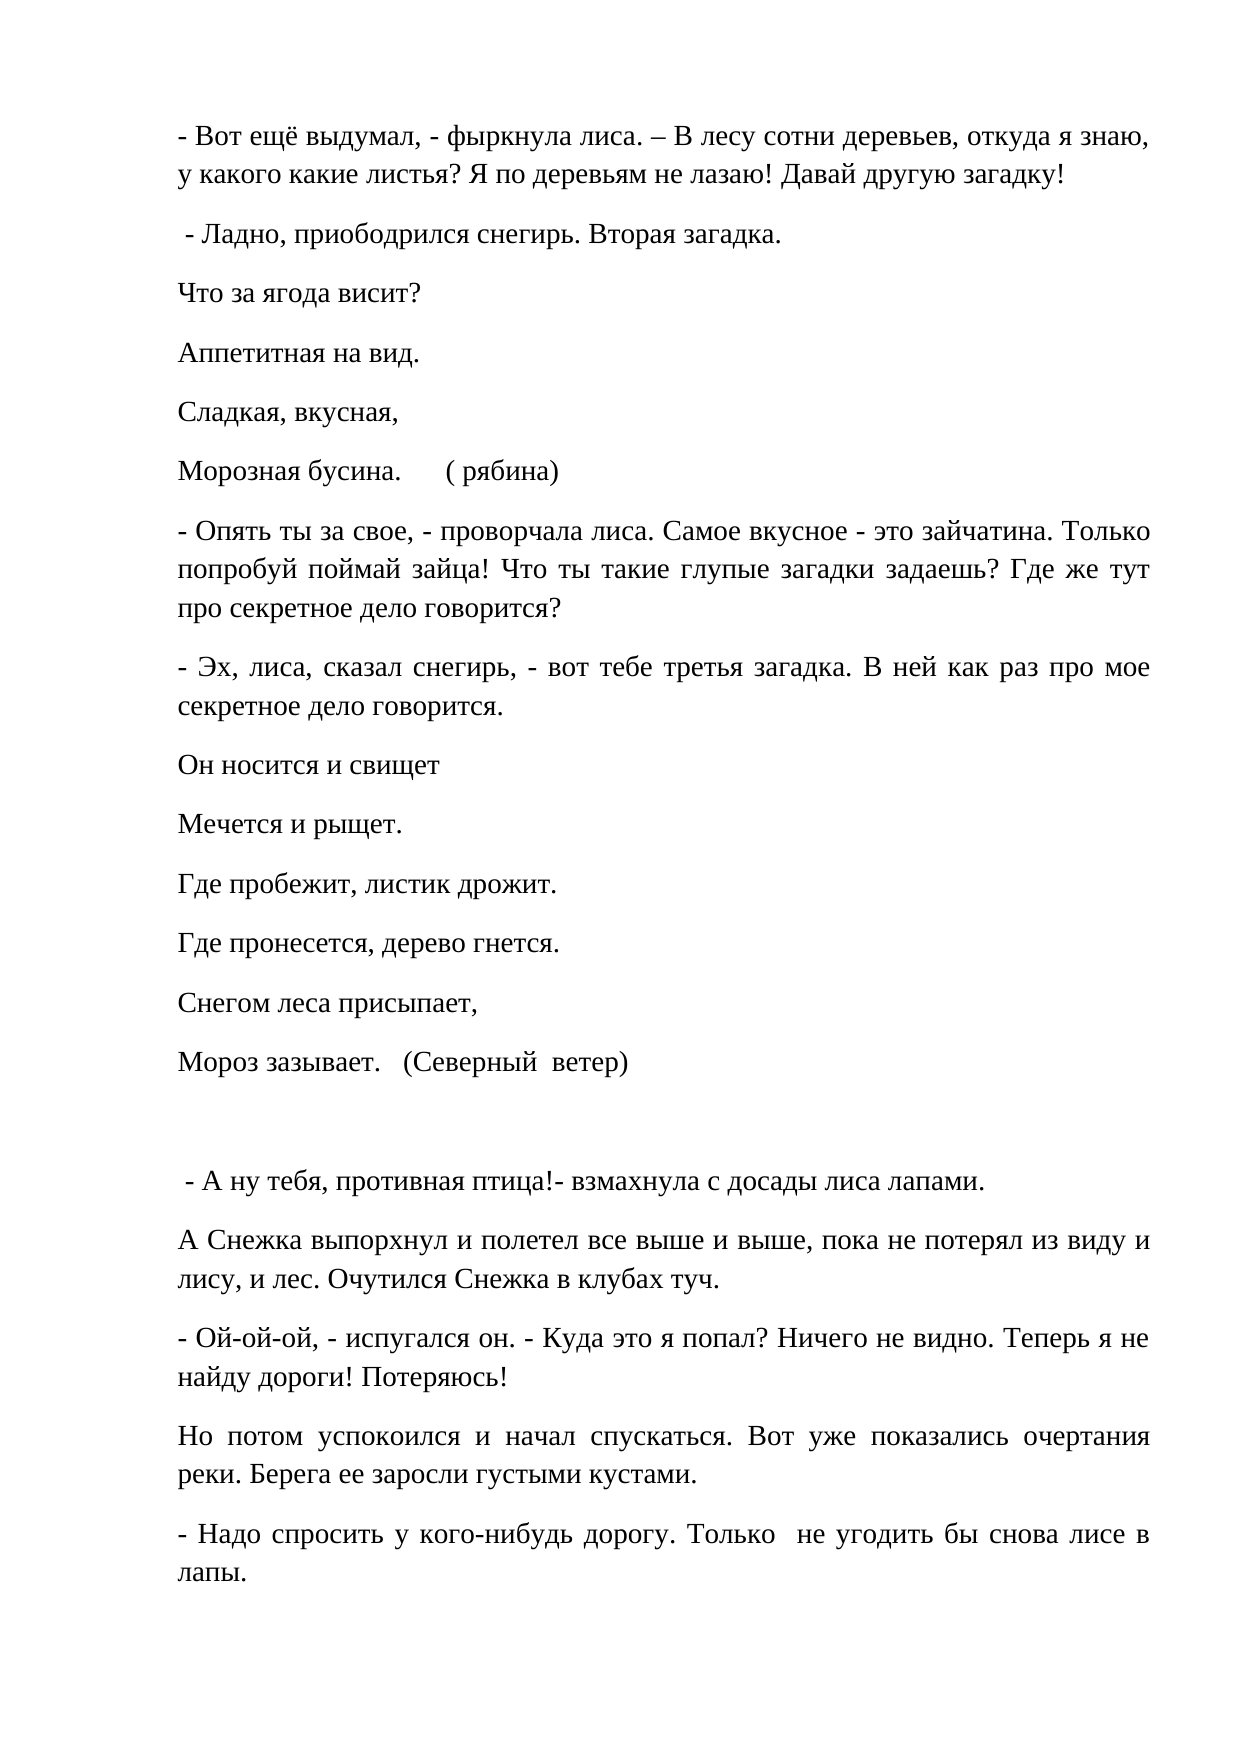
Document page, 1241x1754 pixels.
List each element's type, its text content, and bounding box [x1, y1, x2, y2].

text - Надо спросить у кого-нибудь дорогу. Только не угодить бы снова лисе в лапы. [177, 1516, 1152, 1588]
text Что за ягода висит? [177, 275, 1152, 309]
text - Эх, лиса, сказал снегирь, - вот тебе третья загадка. В ней как раз про мое секретное дело говорится. [177, 649, 1152, 721]
text Но потом успокоился и начал спускаться. Вот уже показались очертания реки. Берега ее заросли густыми кустами. [177, 1418, 1152, 1490]
text - А ну тебя, противная птица!- взмахнула с досады лиса лапами. [177, 1163, 1152, 1196]
text Мороз зазывает. (Северный ветер) [177, 1044, 1152, 1078]
text Мечется и рыщет. [177, 807, 1152, 840]
text А Снежка выпорхнул и полетел все выше и выше, пока не потерял из виду и лису, и лес. Очутился Снежка в клубах туч. [177, 1222, 1152, 1294]
text Аппетитная на вид. [177, 335, 1152, 368]
text Где пробежит, листик дрожит. [177, 866, 1152, 899]
text Сладкая, вкусная, [177, 394, 1152, 428]
text Морозная бусина. ( рябина) [177, 453, 1152, 487]
text Где пронесется, дерево гнется. [177, 925, 1152, 959]
text Он носится и свищет [177, 747, 1152, 781]
text - Опять ты за свое, - проворчала лиса. Самое вкусное - это зайчатина. Только попробуй поймай зайца! Что ты такие глупые загадки задаешь? Где же тут про секретное дело говорится? [177, 513, 1152, 623]
text Снегом леса присыпает, [177, 985, 1152, 1018]
text - Ладно, приободрился снегирь. Вторая загадка. [177, 216, 1152, 249]
text - Ой-ой-ой, - испугался он. - Куда это я попал? Ничего не видно. Теперь я не найду дороги! Потеряюсь! [177, 1320, 1152, 1392]
text - Вот ещё выдумал, - фыркнула лиса. – В лесу сотни деревьев, откуда я знаю, у какого какие листья? Я по деревьям не лазаю! Давай другую загадку! [177, 118, 1152, 190]
